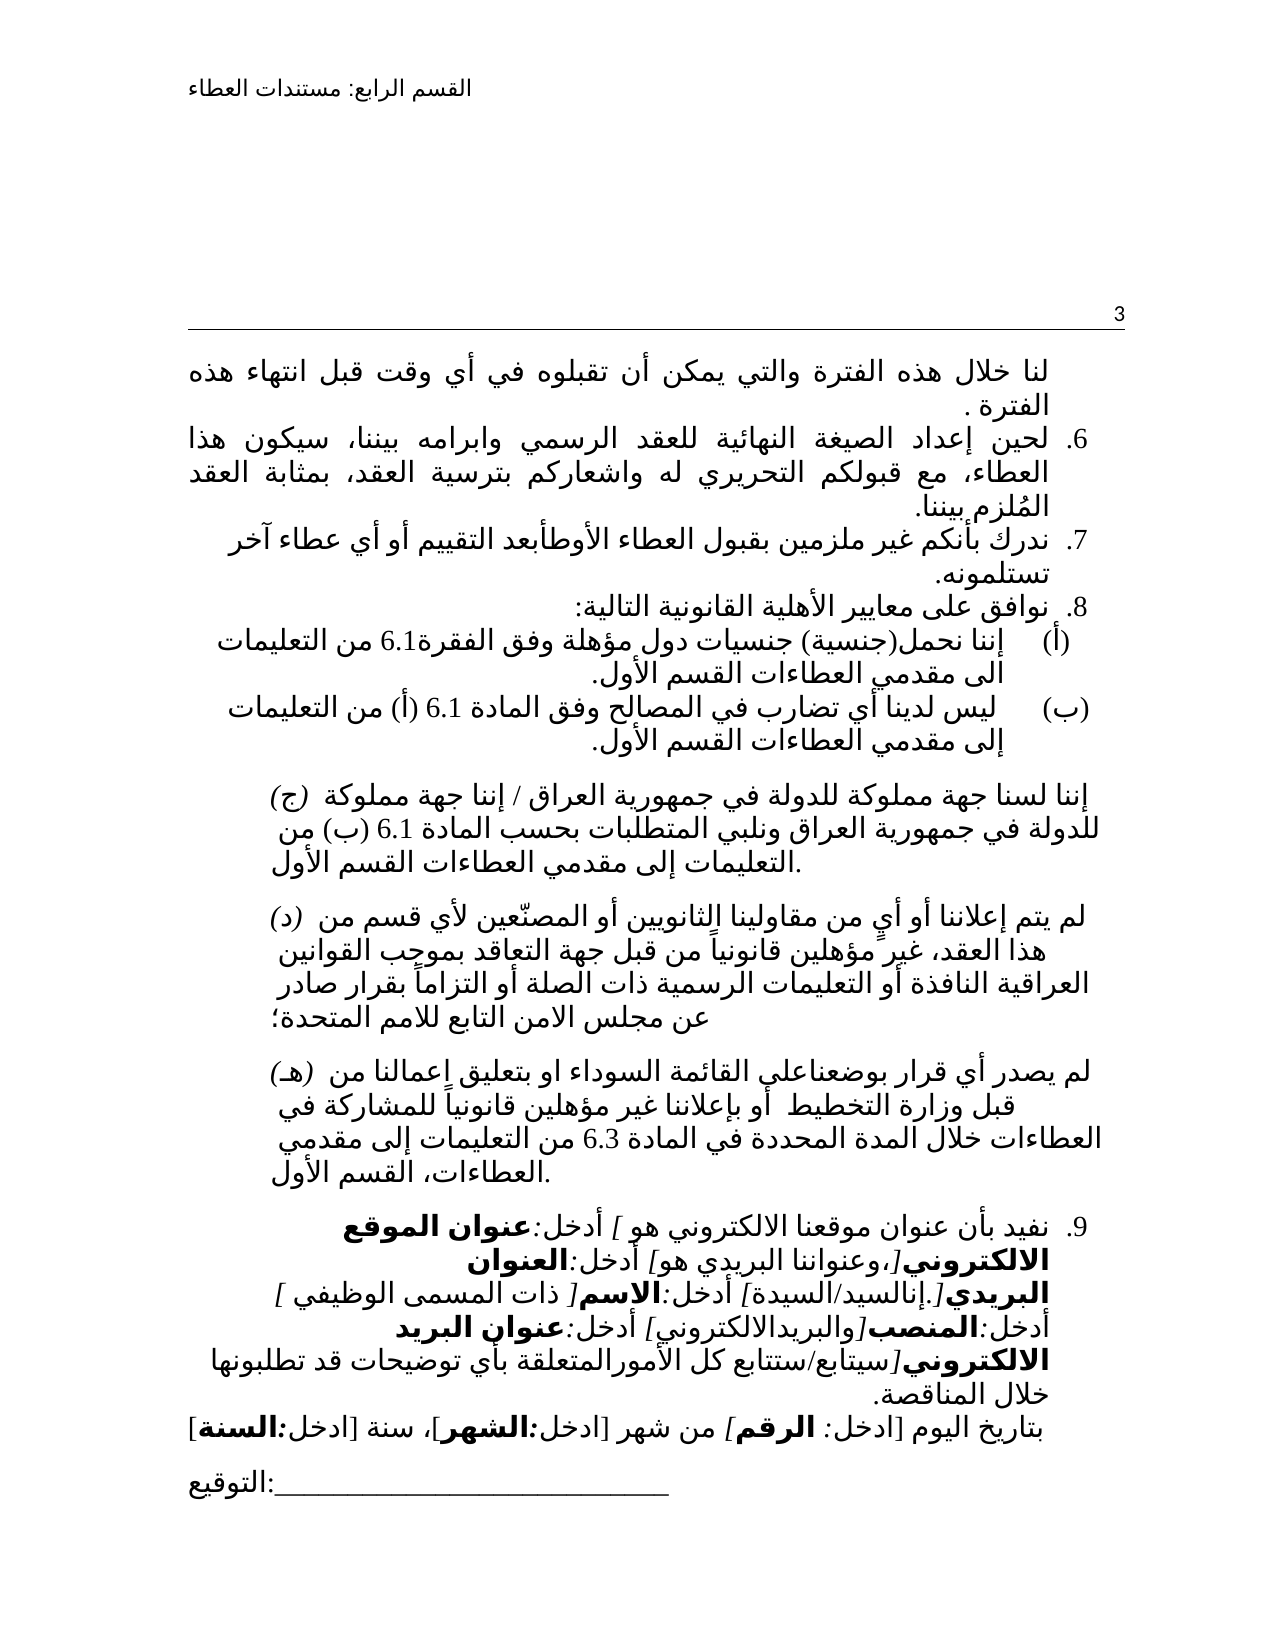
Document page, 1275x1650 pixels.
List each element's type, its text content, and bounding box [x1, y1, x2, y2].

text (هـ) لم يصدر أي قرار بوضعناعلى القائمة السوداء او بتعليق اعمالنا من قبل وزارة التخطيط أو بإعلاننا غير مؤهلين قانونياً للمشاركة في العطاءات خلال المدة المحددة في المادة 6.3 من التعليمات إلى مقدمي العطاءات، القسم الأول. [270, 1054, 1125, 1188]
list نفيد بأن عنوان موقعنا الالكتروني هو ] أدخل:عنوان الموقع الالكتروني[،وعنواننا البريدي هو] أدخل:العنوان البريدي[.إنالسيد/السيدة] أدخل:الاسم[ ذات المسمى الوظيفي ] أدخل:المنصب[والبريدالالكتروني] أدخل:عنوان البريد الالكتروني[سيتابع/ستتابع كل الأمورالمتعلقة بأي توضيحات قد تطلبونها خلال المناقصة. [187, 1209, 1087, 1411]
text (د) لم يتم إعلاننا أو أيٍ من مقاولينا الثانويين أو المصنّعين لأي قسم من هذا العقد، غير مؤهلين قانونياً من قبل جهة التعاقد بموجب القوانين العراقية النافذة أو التعليمات الرسمية ذات الصلة أو التزاماً بقرار صادر عن مجلس الامن التابع للامم المتحدة؛ [270, 899, 1125, 1033]
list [187, 354, 1087, 422]
text التوقيع:___________________________ [187, 1465, 1125, 1498]
list نوافق على معايير الأهلية القانونية التالية: [187, 589, 1087, 623]
list ندرك بأنكم غير ملزمين بقبول العطاء الأوطأبعد التقييم أو أي عطاء آخر تستلمونه. [187, 522, 1087, 589]
text (ج) إننا لسنا جهة مملوكة للدولة في جمهورية العراق / إننا جهة مملوكة للدولة في جمهورية العراق ونلبي المتطلبات بحسب المادة 6.1 (ب) من التعليمات إلى مقدمي العطاءات القسم الأول. [270, 778, 1125, 878]
list لحين إعداد الصيغة النهائية للعقد الرسمي وابرامه بيننا، سيكون هذا العطاء، مع قبولكم التحريري له واشعاركم بترسية العقد، بمثابة العقد المُلزم بيننا. [187, 422, 1087, 522]
list إننا نحمل(جنسية) جنسيات دول مؤهلة وفق الفقرة6.1 من التعليمات الى مقدمي العطاءات القسم الأول. [187, 623, 1042, 690]
list ليس لدينا أي تضارب في المصالح وفق المادة 6.1 (أ) من التعليمات إلى مقدمي العطاءات القسم الأول. [187, 690, 1042, 757]
text بتاريخ اليوم [ادخل: الرقم] من شهر [ادخل:الشهر]، سنة [ادخل:السنة] [187, 1411, 1125, 1444]
